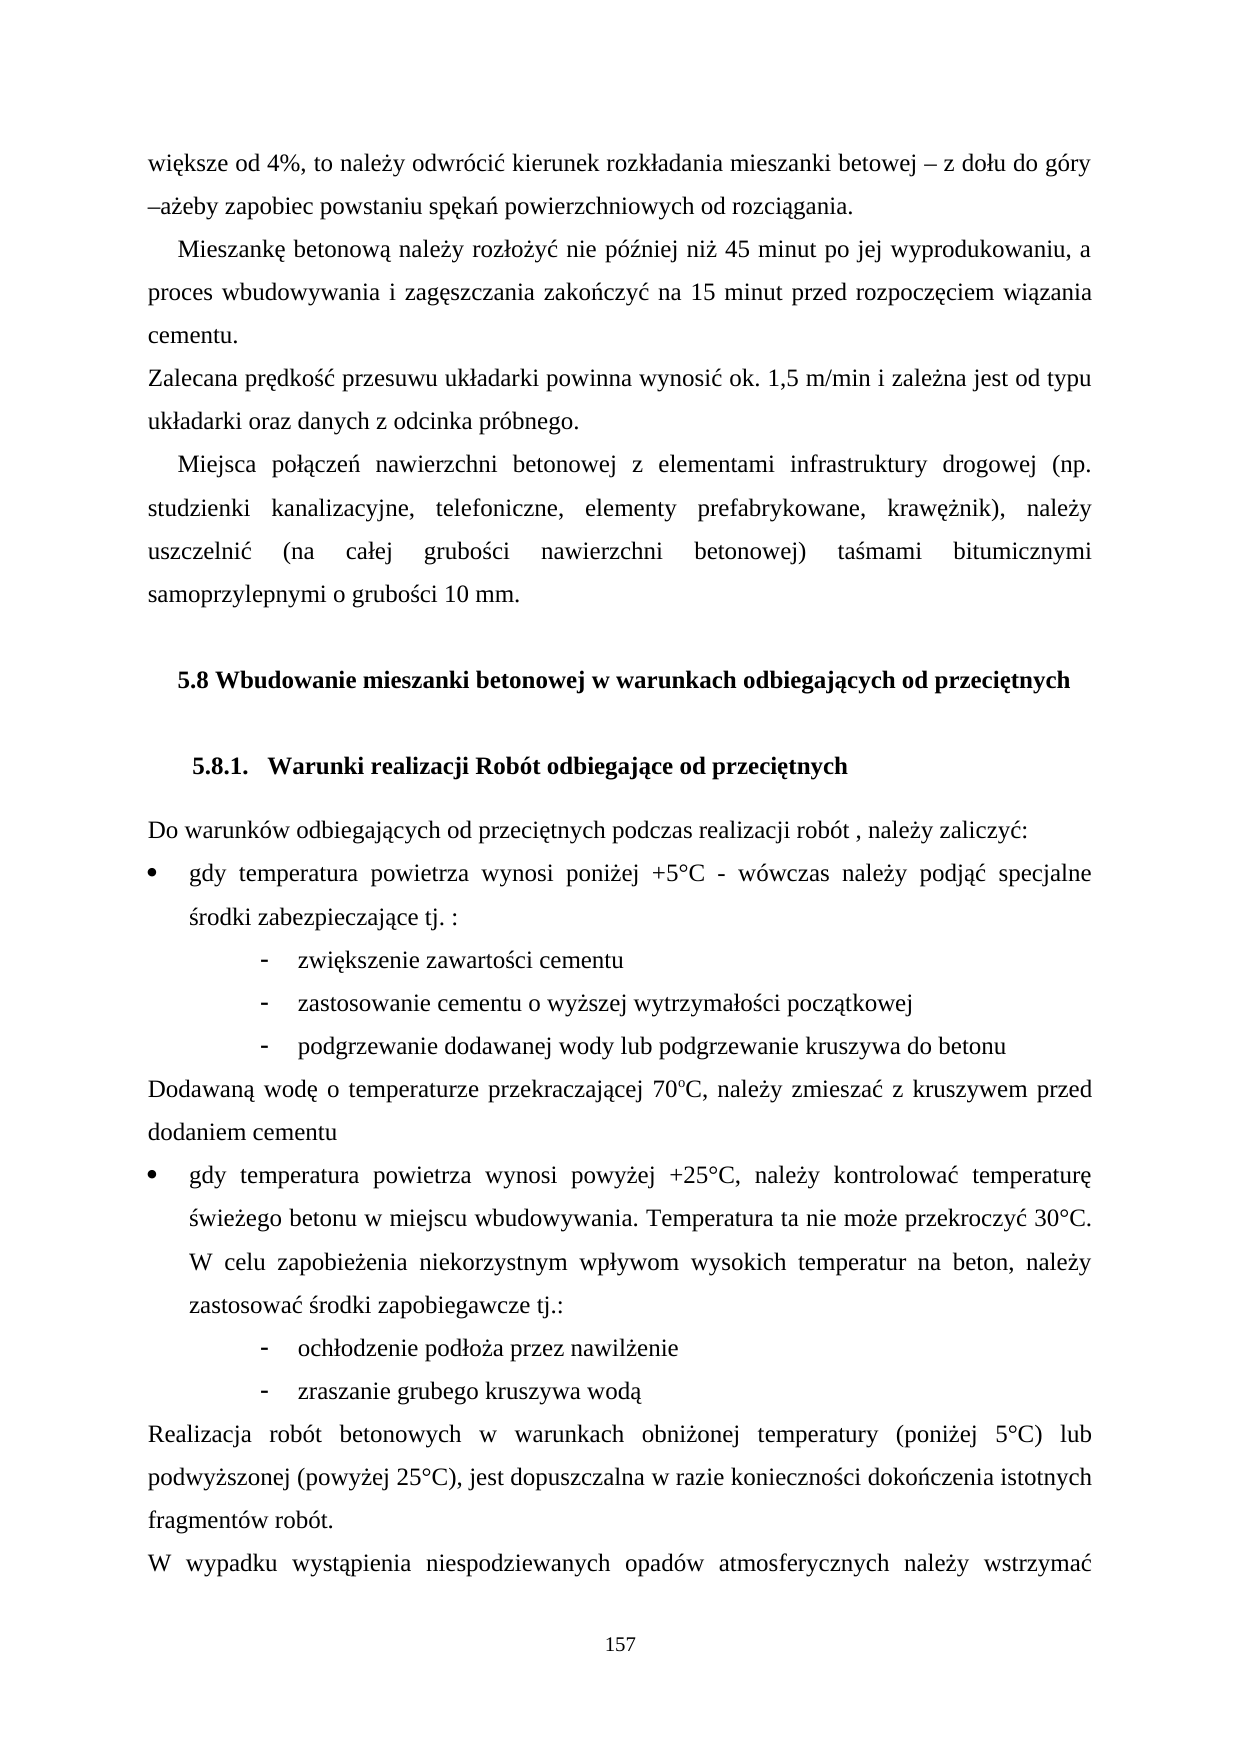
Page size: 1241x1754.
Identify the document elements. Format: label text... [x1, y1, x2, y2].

list Warunki realizacji Robót odbiegające od przeciętnych [192, 751, 1093, 780]
list Zalecana prędkość przesuwu układarki powinna wynosić ok. 1,5 m/min i zależna jest od typu układarki oraz danych z odcinka próbnego. [148, 363, 1093, 435]
text Dodawaną wodę o temperaturze przekraczającej 70oC, należy zmieszać z kruszywem przed dodaniem cementu [148, 1074, 1093, 1146]
list gdy temperatura powietrza wynosi powyżej +25°C, należy kontrolować temperaturę świeżego betonu w miejscu wbudowywania. Temperatura ta nie może przekroczyć 30°C. W celu zapobieżenia niekorzystnym wpływom wysokich temperatur na beton, należy zastosować środki zapobiegawcze tj.: [148, 1160, 1093, 1318]
text Do warunków odbiegających od przeciętnych podczas realizacji robót , należy zaliczyć: [148, 815, 1093, 844]
list zastosowanie cementu o wyższej wytrzymałości początkowej [260, 988, 1093, 1017]
list Mieszankę betonową należy rozłożyć nie później niż 45 minut po jej wyprodukowaniu, a proces wbudowywania i zagęszczania zakończyć na 15 minut przed rozpoczęciem wiązania cementu. [148, 234, 1093, 349]
list zwiększenie zawartości cementu [260, 945, 1093, 973]
list podgrzewanie dodawanej wody lub podgrzewanie kruszywa do betonu [260, 1031, 1093, 1060]
list gdy temperatura powietrza wynosi poniżej +5°C - wówczas należy podjąć specjalne środki zabezpieczające tj. : [148, 858, 1093, 930]
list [148, 1548, 1093, 1577]
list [148, 148, 1093, 219]
list ochłodzenie podłoża przez nawilżenie [260, 1333, 1093, 1362]
list zraszanie grubego kruszywa wodą [260, 1376, 1093, 1405]
list Miejsca połączeń nawierzchni betonowej z elementami infrastruktury drogowej (np. studzienki kanalizacyjne, telefoniczne, elementy prefabrykowane, krawężnik), należy uszczelnić (na całej grubości nawierzchni betonowej) taśmami bitumicznymi samoprzylepnymi o grubości 10 mm. [148, 449, 1093, 608]
text Realizacja robót betonowych w warunkach obniżonej temperatury (poniżej 5°C) lub podwyższonej (powyżej 25°C), jest dopuszczalna w razie konieczności dokończenia istotnych fragmentów robót. [148, 1419, 1093, 1534]
list Wbudowanie mieszanki betonowej w warunkach odbiegających od przeciętnych [177, 665, 1093, 694]
